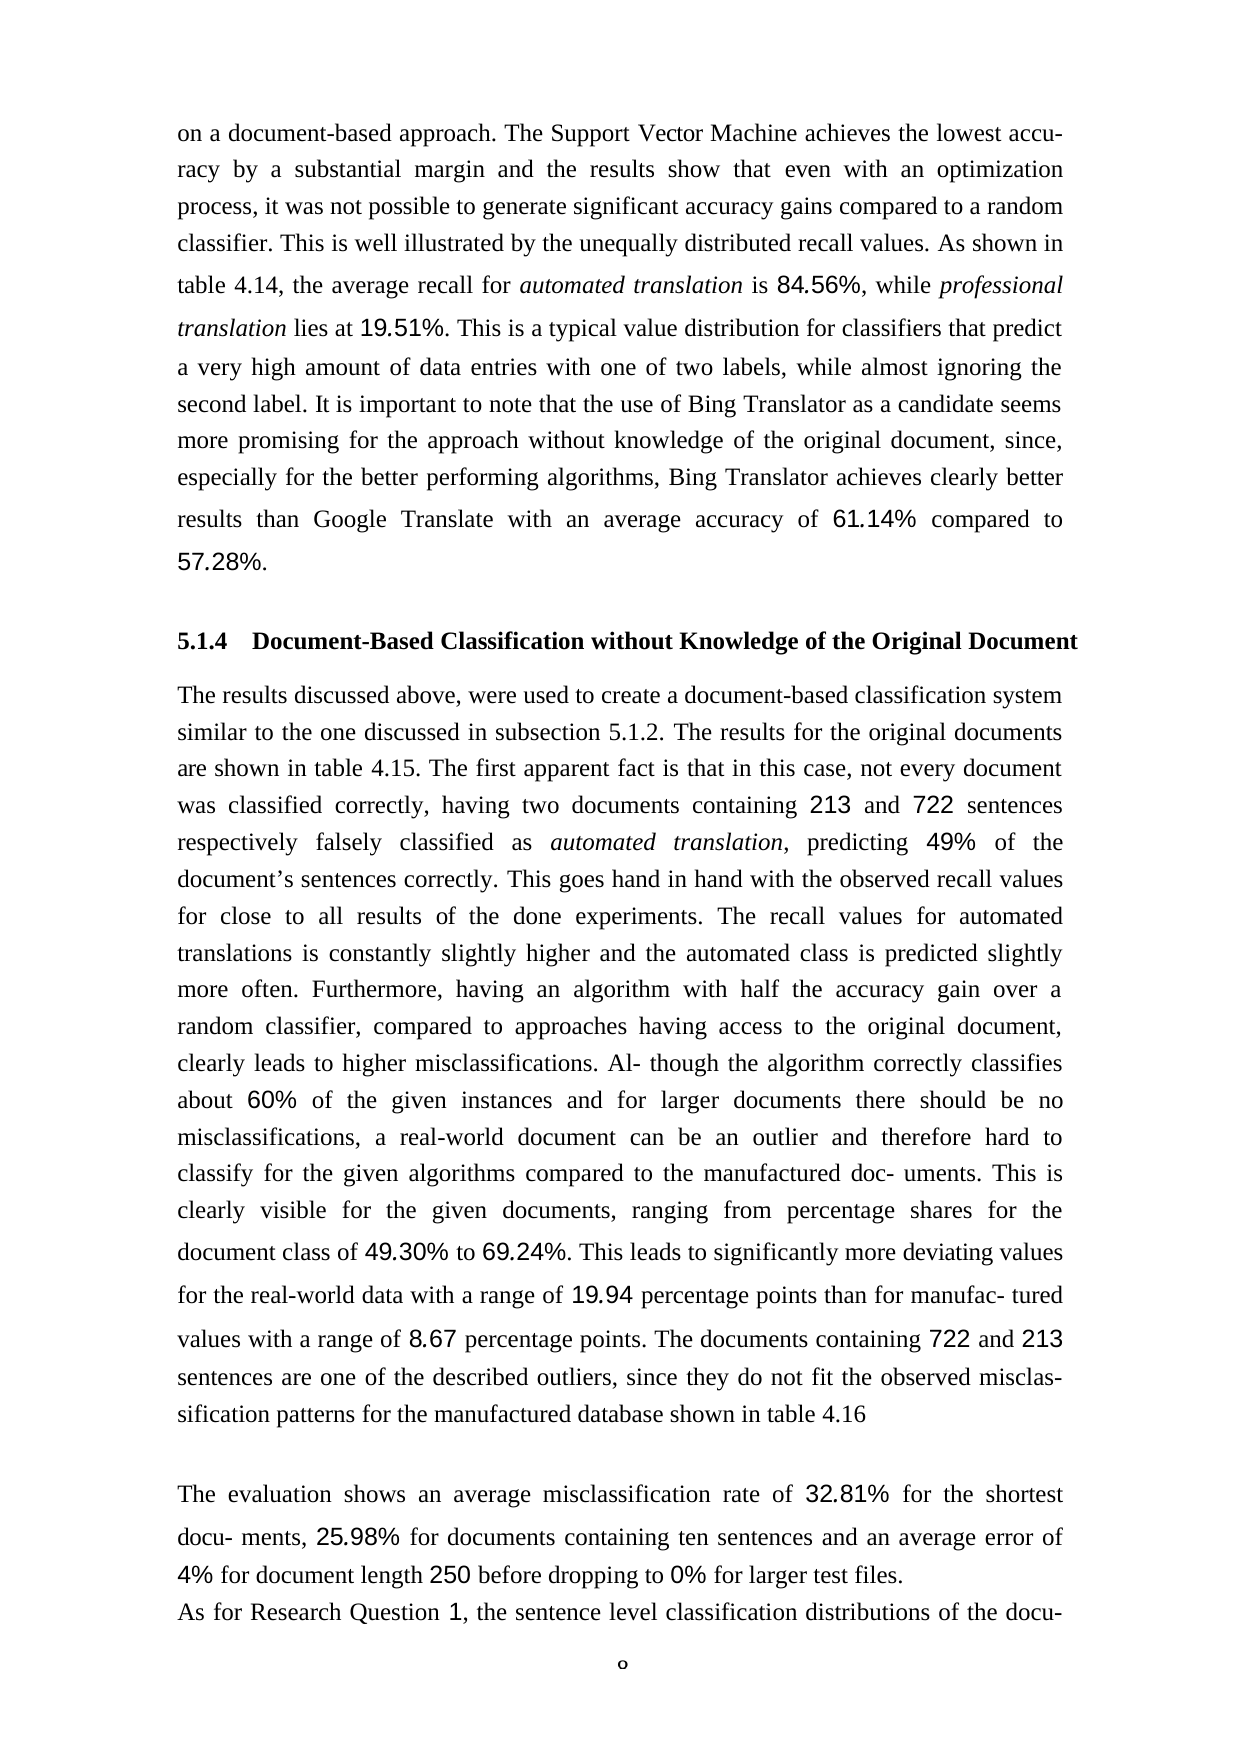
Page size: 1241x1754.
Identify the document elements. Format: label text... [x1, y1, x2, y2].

text The evaluation shows an average misclassification rate of 32.81% for the shortest docu- ments, 25.98% for documents containing ten sentences and an average error of 4% for document length 250 before dropping to 0% for larger test files. [177, 1475, 1063, 1589]
text The results discussed above, were used to create a document-based classification system similar to the one discussed in subsection 5.1.2. The results for the original documents are shown in table 4.15. The first apparent fact is that in this case, not every document was classified correctly, having two documents containing 213 and 722 sentences respectively falsely classified as automated translation, predicting 49% of the document’s sentences correctly. This goes hand in hand with the observed recall values for close to all results of the done experiments. The recall values for automated translations is constantly slightly higher and the automated class is predicted slightly more often. Furthermore, having an algorithm with half the accuracy gain over a random classifier, compared to approaches having access to the original document, clearly leads to higher misclassifications. Al- though the algorithm correctly classifies about 60% of the given instances and for larger documents there should be no misclassifications, a real-world document can be an outlier and therefore hard to classify for the given algorithms compared to the manufactured doc- uments. This is clearly visible for the given documents, ranging from percentage shares for the document class of 49.30% to 69.24%. This leads to significantly more deviating values for the real-world data with a range of 19.94 percentage points than for manufac- tured values with a range of 8.67 percentage points. The documents containing 722 and 213 sentences are one of the described outliers, since they do not fit the observed misclas- sification patterns for the manufactured database shown in table 4.16 [177, 680, 1063, 1428]
subtitle Document-Based Classification without Knowledge of the Original Document [177, 626, 1240, 654]
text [177, 1597, 1063, 1626]
text on a document-based approach. The Support Vector Machine achieves the lowest accu- racy by a substantial margin and the results show that even with an optimization process, it was not possible to generate significant accuracy gains compared to a random classifier. This is well illustrated by the unequally distributed recall values. As shown in table 4.14, the average recall for automated translation is 84.56%, while professional translation lies at 19.51%. This is a typical value distribution for classifiers that predict a very high amount of data entries with one of two labels, while almost ignoring the second label. It is important to note that the use of Bing Translator as a candidate seems more promising for the approach without knowledge of the original document, since, especially for the better performing algorithms, Bing Translator achieves clearly better results than Google Translate with an average accuracy of 61.14% compared to 57.28%. [177, 118, 1063, 578]
